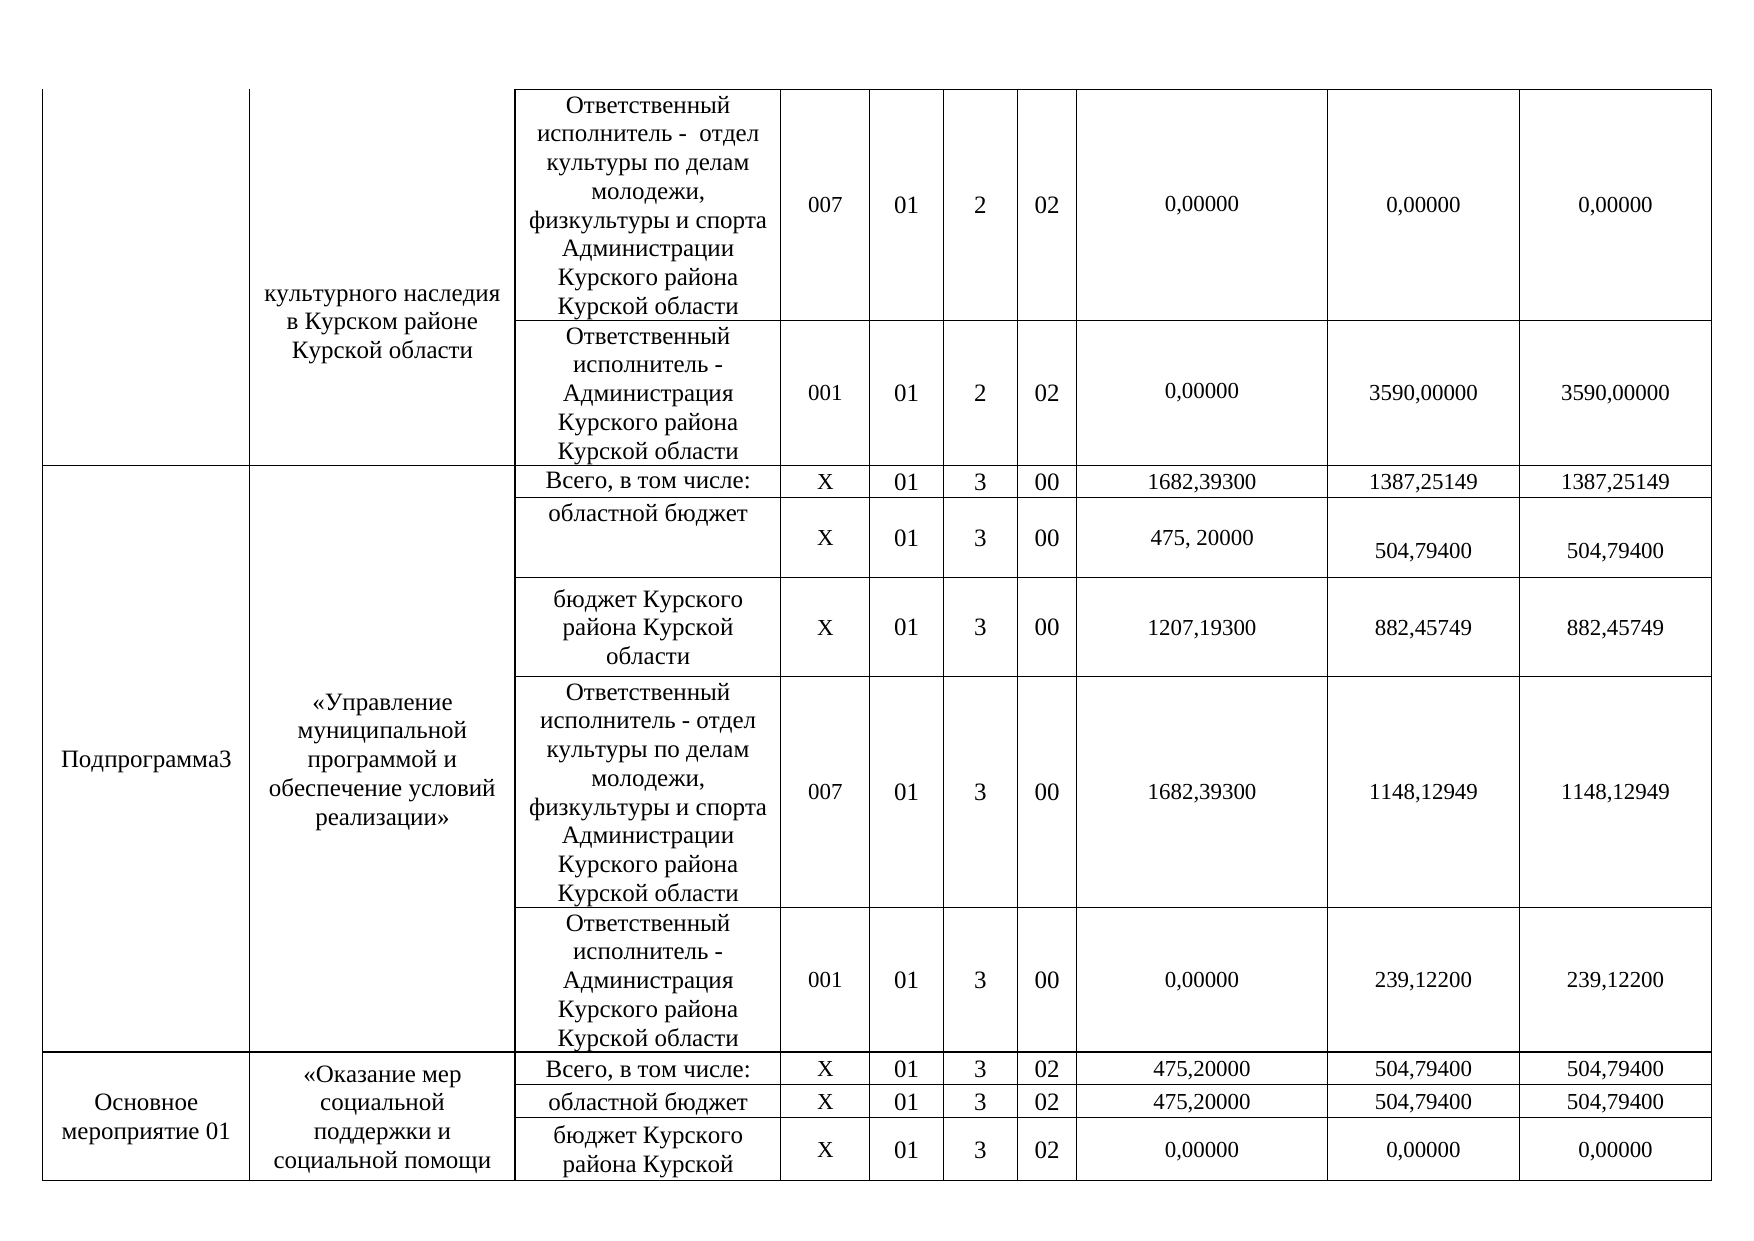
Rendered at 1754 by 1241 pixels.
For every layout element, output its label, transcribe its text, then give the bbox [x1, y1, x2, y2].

table_cell областной бюджет [516, 498, 780, 577]
table_cell 01 [870, 677, 943, 907]
table_cell 0,00000 [1328, 1118, 1519, 1180]
table_cell X [781, 466, 869, 497]
table_cell областной бюджет [516, 1085, 780, 1117]
table_cell 504,79400 [1520, 1053, 1711, 1084]
table_cell Всего, в том числе: [516, 466, 780, 497]
table_cell 00 [1018, 677, 1076, 907]
table_cell 01 [870, 321, 943, 464]
table_cell 02 [1018, 1085, 1076, 1117]
table_cell Всего, в том числе: [516, 1053, 780, 1084]
table_cell 01 [870, 578, 943, 676]
table_cell 01 [870, 908, 943, 1051]
table_cell 0,00000 [1077, 1118, 1327, 1180]
table_cell X [781, 1085, 869, 1117]
table_cell 02 [1018, 1118, 1076, 1180]
table_cell 02 [1018, 90, 1076, 320]
table_cell 1148,12949 [1520, 677, 1711, 907]
table_cell 475,20000 [1077, 1053, 1327, 1084]
table_cell 0,00000 [1520, 90, 1711, 320]
table_cell 02 [1018, 321, 1076, 464]
table_cell X [781, 578, 869, 676]
table_cell 00 [1018, 578, 1076, 676]
table_cell 239,12200 [1328, 908, 1519, 1051]
table_cell 3 [944, 1118, 1017, 1180]
table_cell 1148,12949 [1328, 677, 1519, 907]
table_cell 1387,25149 [1520, 466, 1711, 497]
table_cell Основное мероприятие 01 [43, 1053, 249, 1180]
table_cell 01 [870, 1085, 943, 1117]
table_cell 0,00000 [1077, 321, 1327, 464]
table_cell 007 [781, 90, 869, 320]
table_cell 3 [944, 1053, 1017, 1084]
table_cell 882,45749 [1520, 578, 1711, 676]
table_cell 1682,39300 [1077, 677, 1327, 907]
table_cell 1682,39300 [1077, 466, 1327, 497]
table_cell 504,79400 [1520, 498, 1711, 577]
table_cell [516, 1118, 780, 1180]
table_cell 01 [870, 90, 943, 320]
table_cell 00 [1018, 498, 1076, 577]
table_cell 007 [781, 677, 869, 907]
table_cell 3 [944, 466, 1017, 497]
table_cell 01 [870, 1118, 943, 1180]
table_cell 0,00000 [1077, 90, 1327, 320]
table_cell 2 [944, 321, 1017, 464]
table_cell X [781, 1053, 869, 1084]
table_cell 01 [870, 466, 943, 497]
table_cell 3 [944, 1085, 1017, 1117]
table_cell 001 [781, 321, 869, 464]
table_cell 0,00000 [1520, 1118, 1711, 1180]
table_cell 001 [781, 908, 869, 1051]
table_cell 00 [1018, 908, 1076, 1051]
table_cell 01 [870, 498, 943, 577]
table_cell 3 [944, 677, 1017, 907]
table_cell 00 [1018, 466, 1076, 497]
table_cell 0,00000 [1077, 908, 1327, 1051]
table_cell 3 [944, 578, 1017, 676]
table_cell 504,79400 [1328, 498, 1519, 577]
table_cell 239,12200 [1520, 908, 1711, 1051]
table_cell 3590,00000 [1328, 321, 1519, 464]
table_cell 1207,19300 [1077, 578, 1327, 676]
table_cell 504,79400 [1328, 1053, 1519, 1084]
table_cell 3 [944, 908, 1017, 1051]
table_cell бюджет Курского района Курской области [516, 578, 780, 676]
table_cell 02 [1018, 1053, 1076, 1084]
table_cell 01 [870, 1053, 943, 1084]
table_cell 0,00000 [1328, 90, 1519, 320]
table_cell 882,45749 [1328, 578, 1519, 676]
table_cell Ответственный исполнитель - Администрация Курского района Курской области [516, 908, 780, 1051]
table_cell Ответственный исполнитель - отдел культуры по делам молодежи, физкультуры и спорта Администрации Курского района Курской области [516, 90, 780, 320]
table_cell «Управление муниципальной программой и обеспечение условий реализации» [250, 466, 514, 1051]
table_cell 3 [944, 498, 1017, 577]
table_cell 475, 20000 [1077, 498, 1327, 577]
table_cell «Оказание мер социальной поддержки и социальной помощи отдельным категориям граждан» [250, 1053, 514, 1180]
table_cell Подпрограмма3 [43, 466, 249, 1051]
table_cell Х [781, 498, 869, 577]
table_cell Ответственный исполнитель - Администрация Курского района Курской области [516, 321, 780, 464]
table_cell 475,20000 [1077, 1085, 1327, 1117]
table_cell 1387,25149 [1328, 466, 1519, 497]
table_cell X [781, 1118, 869, 1180]
table_cell 2 [944, 90, 1017, 320]
table_cell 504,79400 [1520, 1085, 1711, 1117]
table_cell 3590,00000 [1520, 321, 1711, 464]
table_cell 504,79400 [1328, 1085, 1519, 1117]
table_cell Ответственный исполнитель - отдел культуры по делам молодежи, физкультуры и спорта Администрации Курского района Курской области [516, 677, 780, 907]
